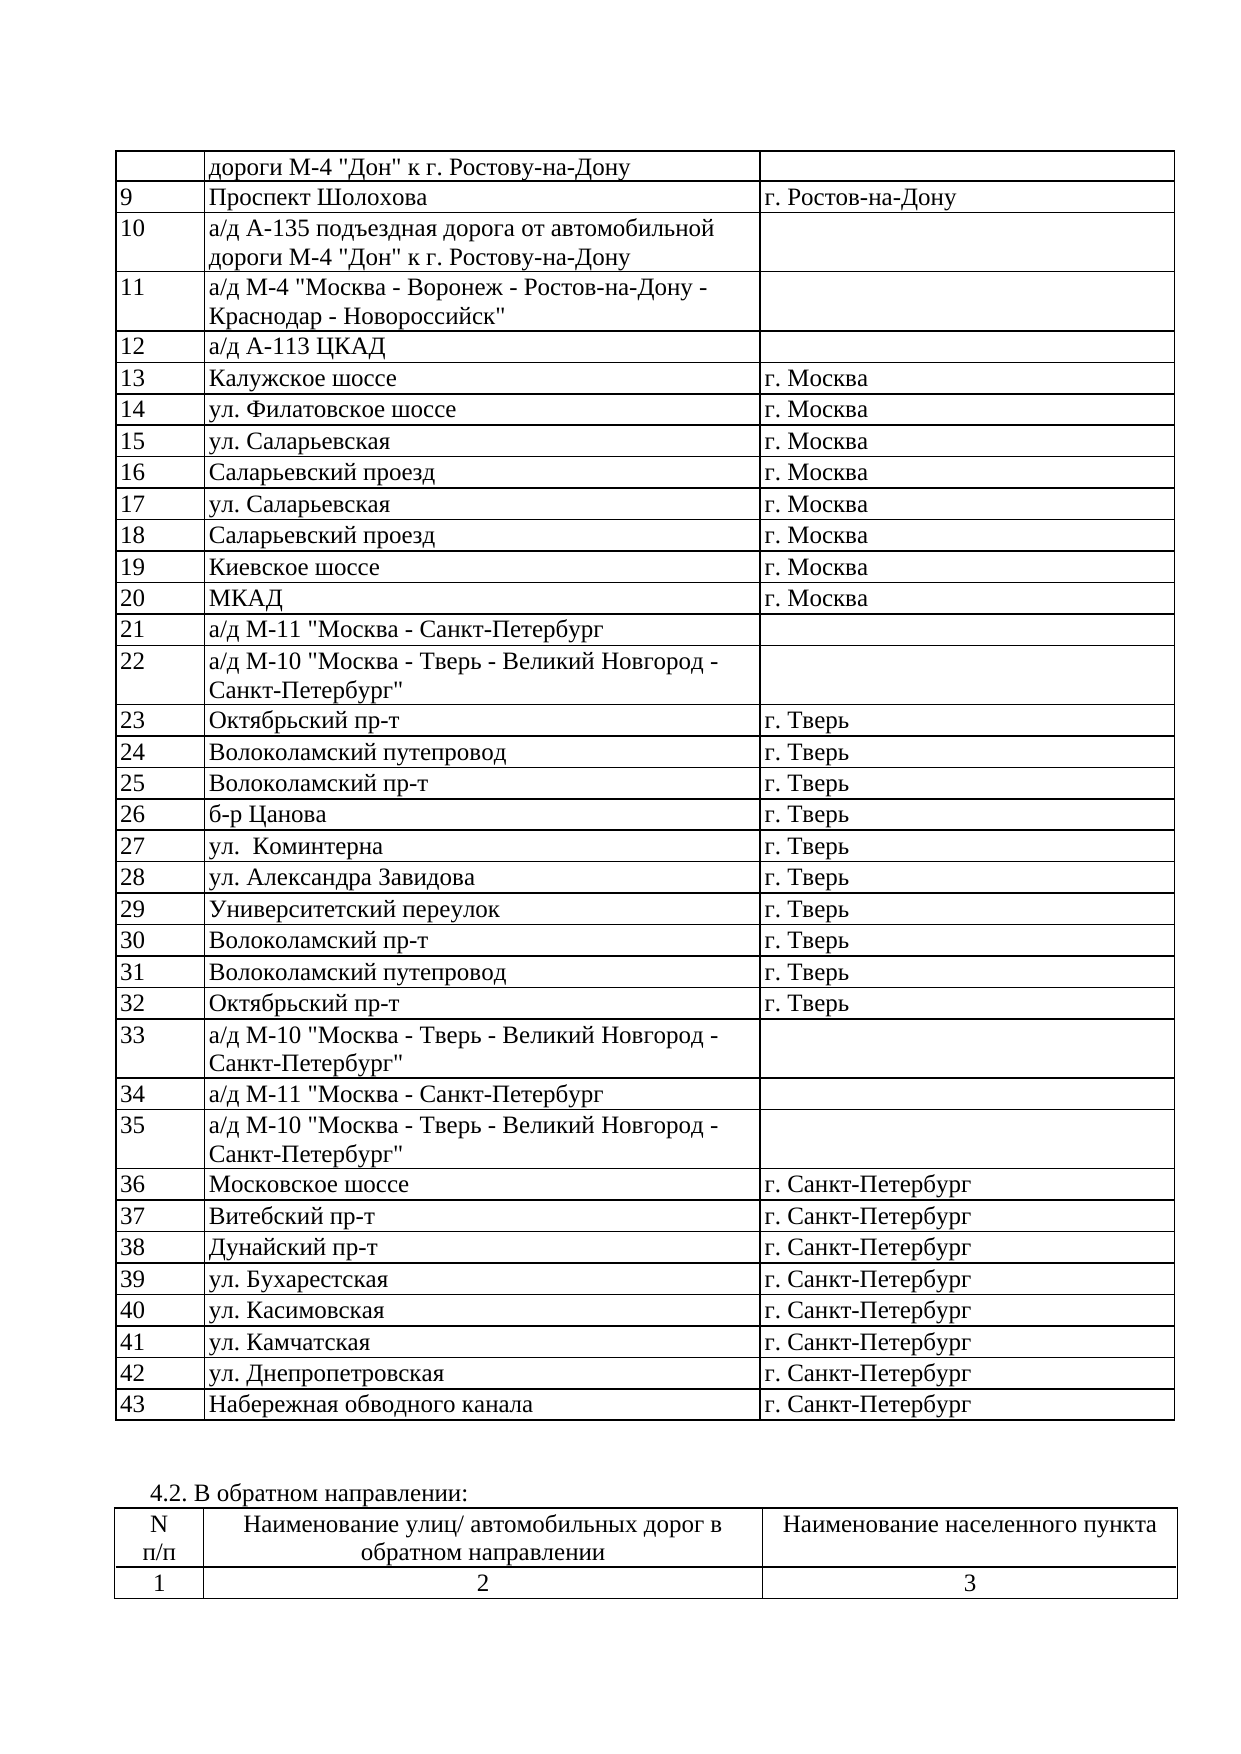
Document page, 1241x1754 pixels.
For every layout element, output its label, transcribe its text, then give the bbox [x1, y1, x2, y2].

table_cell 36 [117, 1169, 204, 1199]
table_cell 17 [117, 489, 204, 519]
table_cell г. Тверь [761, 831, 1174, 861]
table_cell 11 [117, 272, 204, 330]
table_cell г. Санкт-Петербург [761, 1358, 1174, 1388]
table_cell 23 [117, 705, 204, 735]
table_cell г. Тверь [761, 737, 1174, 766]
table_cell 34 [117, 1079, 204, 1109]
table_cell г. Москва [761, 552, 1174, 582]
table_cell г. Москва [761, 520, 1174, 550]
table_cell ул. Саларьевская [205, 426, 759, 456]
table_cell ул. Филатовское шоссе [205, 395, 759, 424]
table_cell 9 [117, 182, 204, 212]
table_cell а/д М-10 "Москва - Тверь - Великий Новгород - Санкт-Петербург" [205, 1020, 759, 1077]
table_cell Волоколамский путепровод [205, 737, 759, 766]
table_cell Волоколамский пр-т [205, 925, 759, 955]
table_cell 18 [117, 520, 204, 550]
table_cell г. Москва [761, 395, 1174, 424]
table_cell 28 [117, 862, 204, 892]
table_cell 13 [117, 363, 204, 393]
table_cell [761, 646, 1174, 703]
table_cell г. Тверь [761, 957, 1174, 987]
table_cell 3 [763, 1566, 1177, 1598]
table_cell 41 [117, 1327, 204, 1356]
table_cell [761, 272, 1174, 330]
table_cell Московское шоссе [205, 1169, 759, 1199]
table_cell 12 [117, 332, 204, 361]
table_cell Октябрьский пр-т [205, 705, 759, 735]
table_cell 32 [117, 988, 204, 1018]
table_cell Киевское шоссе [205, 552, 759, 582]
table_cell [761, 152, 1174, 180]
table_cell г. Санкт-Петербург [761, 1232, 1174, 1262]
table_cell 14 [117, 395, 204, 424]
table_cell г. Тверь [761, 862, 1174, 892]
table_cell а/д А-113 ЦКАД [205, 332, 759, 361]
table_cell г. Москва [761, 457, 1174, 487]
table_cell 27 [117, 831, 204, 861]
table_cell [205, 152, 759, 180]
table_cell Саларьевский проезд [205, 457, 759, 487]
table_cell 21 [117, 615, 204, 644]
table_cell ул. Касимовская [205, 1295, 759, 1325]
table_cell 42 [117, 1358, 204, 1388]
table_cell 19 [117, 552, 204, 582]
table_cell г. Тверь [761, 894, 1174, 924]
table_cell 39 [117, 1264, 204, 1293]
table_cell а/д М-11 "Москва - Санкт-Петербург [205, 615, 759, 644]
table_cell [761, 213, 1174, 271]
table_cell Проспект Шолохова [205, 182, 759, 212]
table_cell г. Санкт-Петербург [761, 1264, 1174, 1293]
table_header Наименование населенного пункта [763, 1509, 1177, 1566]
table_cell б-р Цанова [205, 800, 759, 829]
table_cell г. Санкт-Петербург [761, 1169, 1174, 1199]
table_cell 24 [117, 737, 204, 766]
table_cell Саларьевский проезд [205, 520, 759, 550]
table_cell ул. Коминтерна [205, 831, 759, 861]
table_cell [761, 1079, 1174, 1109]
table_cell г. Тверь [761, 705, 1174, 735]
table_cell г. Тверь [761, 768, 1174, 798]
table_cell г. Тверь [761, 988, 1174, 1018]
table_cell г. Тверь [761, 925, 1174, 955]
table_cell 30 [117, 925, 204, 955]
table_cell г. Москва [761, 489, 1174, 519]
table_cell 35 [117, 1110, 204, 1168]
table_cell ул. Александра Завидова [205, 862, 759, 892]
table_cell Волоколамский путепровод [205, 957, 759, 987]
table_cell 15 [117, 426, 204, 456]
table_cell [761, 615, 1174, 644]
table_cell г. Тверь [761, 800, 1174, 829]
table_cell Набережная обводного канала [205, 1390, 759, 1419]
table_cell Дунайский пр-т [205, 1232, 759, 1262]
table_cell [761, 1020, 1174, 1077]
table_cell 38 [117, 1232, 204, 1262]
table_cell [761, 332, 1174, 361]
table_cell г. Санкт-Петербург [761, 1201, 1174, 1231]
text 4.2. В обратном направлении: [150, 1478, 1090, 1507]
table_cell ул. Саларьевская [205, 489, 759, 519]
table_cell г. Москва [761, 583, 1174, 613]
table_cell 20 [117, 583, 204, 613]
table_cell 8 [117, 152, 204, 180]
table_cell Волоколамский пр-т [205, 768, 759, 798]
table_cell 40 [117, 1295, 204, 1325]
table_cell Октябрьский пр-т [205, 988, 759, 1018]
table_cell г. Санкт-Петербург [761, 1327, 1174, 1356]
table_cell г. Ростов-на-Дону [761, 182, 1174, 212]
table_cell Витебский пр-т [205, 1201, 759, 1231]
table_cell 10 [117, 213, 204, 271]
table_cell 2 [204, 1568, 762, 1598]
table_cell а/д М-11 "Москва - Санкт-Петербург [205, 1079, 759, 1109]
table_cell Университетский переулок [205, 894, 759, 924]
table_cell 25 [117, 768, 204, 798]
table_cell 43 [117, 1390, 204, 1419]
table_cell г. Санкт-Петербург [761, 1390, 1174, 1419]
table_cell 33 [117, 1020, 204, 1077]
table_cell 29 [117, 894, 204, 924]
table_cell г. Санкт-Петербург [761, 1295, 1174, 1325]
table_cell 31 [117, 957, 204, 987]
table_cell г. Москва [761, 426, 1174, 456]
table_cell 22 [117, 646, 204, 703]
table_header N п/п [115, 1509, 203, 1566]
table_cell ул. Бухарестская [205, 1264, 759, 1293]
table_header Наименование улиц/ автомобильных дорог в обратном направлении [204, 1509, 762, 1566]
table_cell 26 [117, 800, 204, 829]
table_cell а/д М-4 "Москва - Воронеж - Ростов-на-Дону - Краснодар - Новороссийск" [205, 272, 759, 330]
table_cell МКАД [205, 583, 759, 613]
table_cell Калужское шоссе [205, 363, 759, 393]
table_cell г. Москва [761, 363, 1174, 393]
table_cell ул. Камчатская [205, 1327, 759, 1356]
table_cell а/д М-10 "Москва - Тверь - Великий Новгород - Санкт-Петербург" [205, 1110, 759, 1168]
table_cell [761, 1110, 1174, 1168]
table_cell 37 [117, 1201, 204, 1231]
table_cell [205, 213, 759, 271]
table_cell 1 [115, 1567, 203, 1598]
table_cell 16 [117, 457, 204, 487]
table_cell а/д М-10 "Москва - Тверь - Великий Новгород - Санкт-Петербург" [205, 646, 759, 703]
table_cell ул. Днепропетровская [205, 1358, 759, 1388]
